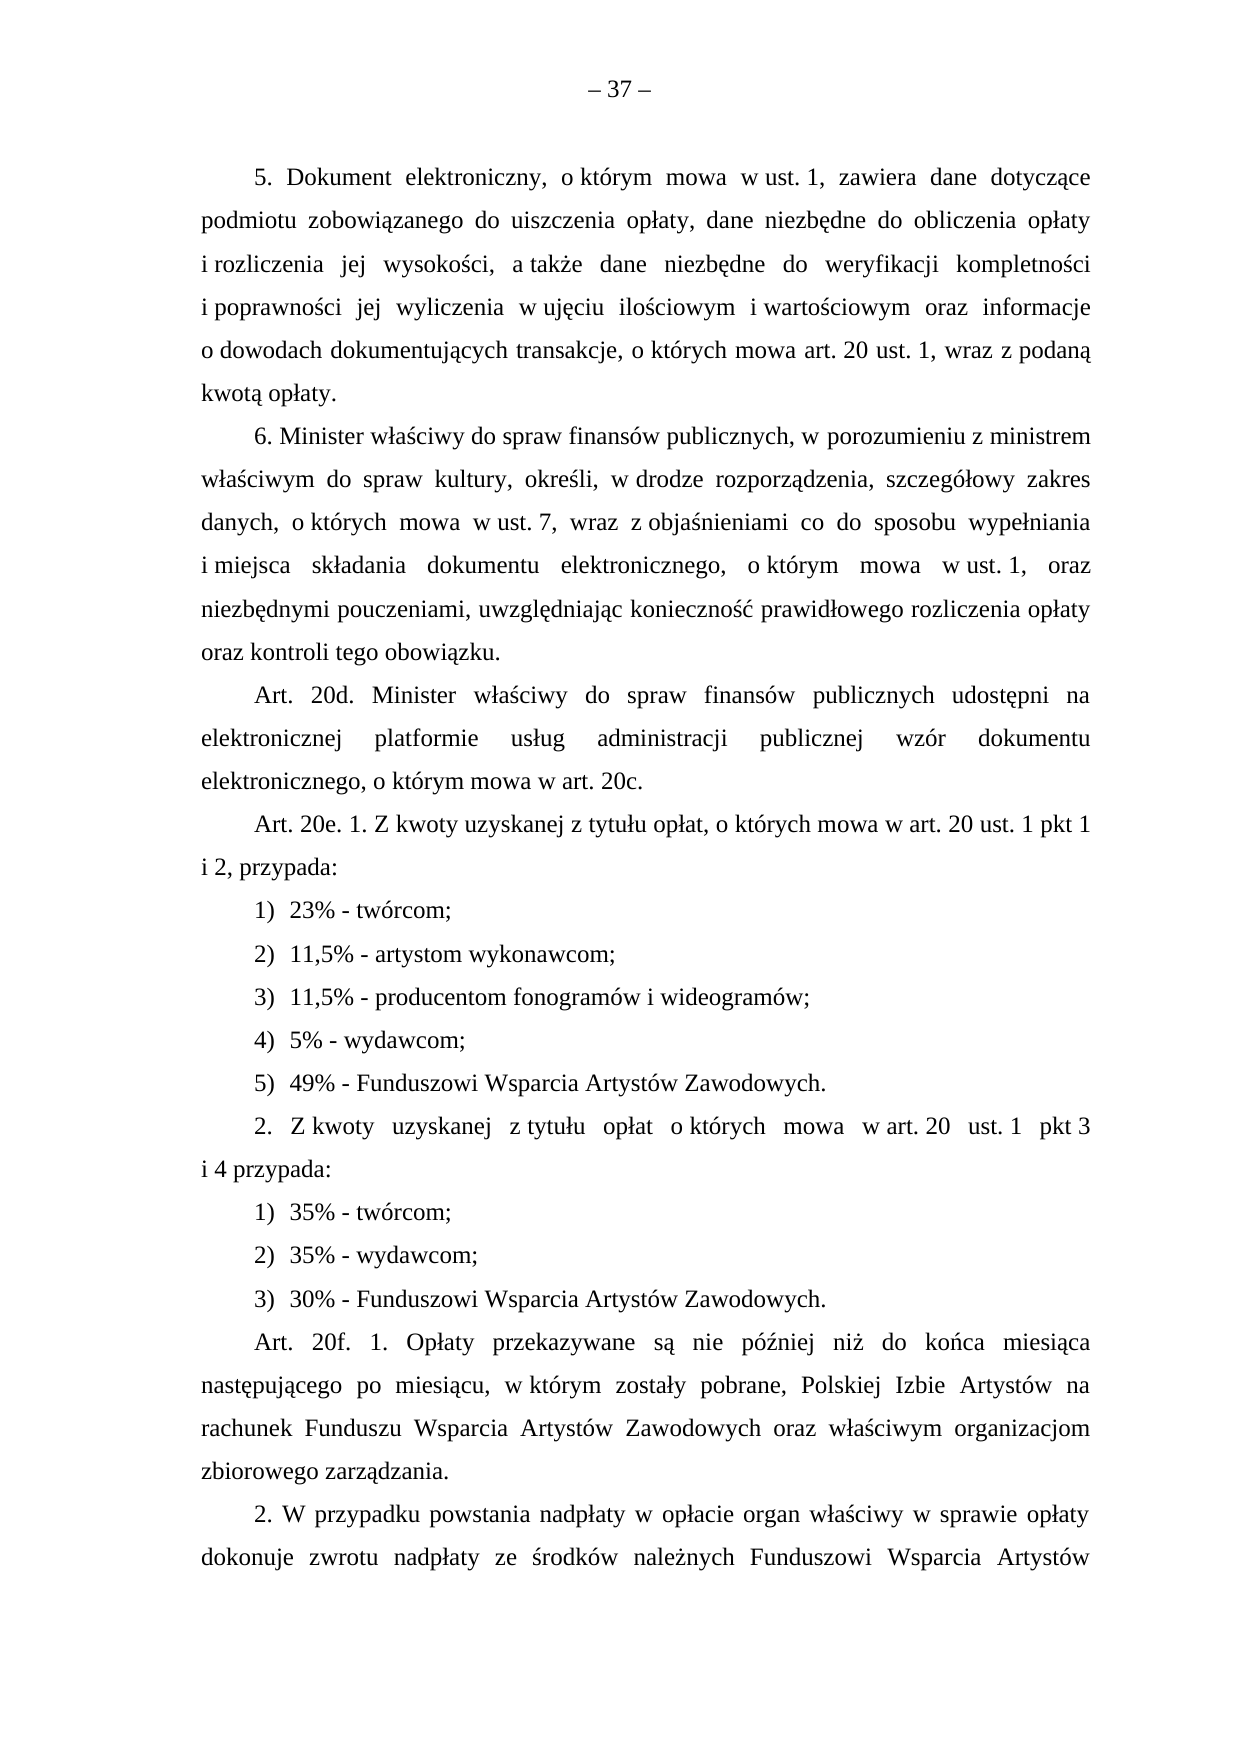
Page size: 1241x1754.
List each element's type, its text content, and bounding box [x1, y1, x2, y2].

text 2) 35% - wydawcom; [254, 1241, 1091, 1269]
text 4) 5% - wydawcom; [254, 1025, 1091, 1054]
text 3) 30% - Funduszowi Wsparcia Artystów Zawodowych. [254, 1284, 1091, 1312]
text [201, 1499, 1091, 1571]
text 3) 11,5% - producentom fonogramów i wideogramów; [254, 982, 1091, 1011]
text 1) 23% - twórcom; [254, 896, 1091, 924]
text Art. 20d. Minister właściwy do spraw finansów publicznych udostępni na elektronicznej platformie usług administracji publicznej wzór dokumentu elektronicznego, o którym mowa w art. 20c. [201, 680, 1091, 795]
text 5. Dokument elektroniczny, o którym mowa w ust. 1, zawiera dane dotyczące podmiotu zobowiązanego do uiszczenia opłaty, dane niezbędne do obliczenia opłaty i rozliczenia jej wysokości, a także dane niezbędne do weryfikacji kompletności i poprawności jej wyliczenia w ujęciu ilościowym i wartościowym oraz informacje o dowodach dokumentujących transakcje, o których mowa art. 20 ust. 1, wraz z podaną kwotą opłaty. [201, 162, 1091, 407]
text Art. 20f. 1. Opłaty przekazywane są nie później niż do końca miesiąca następującego po miesiącu, w którym zostały pobrane, Polskiej Izbie Artystów na rachunek Funduszu Wsparcia Artystów Zawodowych oraz właściwym organizacjom zbiorowego zarządzania. [201, 1327, 1091, 1485]
text 5) 49% - Funduszowi Wsparcia Artystów Zawodowych. [254, 1068, 1091, 1097]
text Art. 20e. 1. Z kwoty uzyskanej z tytułu opłat, o których mowa w art. 20 ust. 1 pkt 1 i 2, przypada: [201, 809, 1091, 881]
text 2. Z kwoty uzyskanej z tytułu opłat o których mowa w art. 20 ust. 1 pkt 3 i 4 przypada: [201, 1111, 1091, 1183]
text 1) 35% - twórcom; [254, 1197, 1091, 1226]
text 6. Minister właściwy do spraw finansów publicznych, w porozumieniu z ministrem właściwym do spraw kultury, określi, w drodze rozporządzenia, szczegółowy zakres danych, o których mowa w ust. 7, wraz z objaśnieniami co do sposobu wypełniania i miejsca składania dokumentu elektronicznego, o którym mowa w ust. 1, oraz niezbędnymi pouczeniami, uwzględniając konieczność prawidłowego rozliczenia opłaty oraz kontroli tego obowiązku. [201, 421, 1091, 666]
text 2) 11,5% - artystom wykonawcom; [254, 939, 1091, 967]
